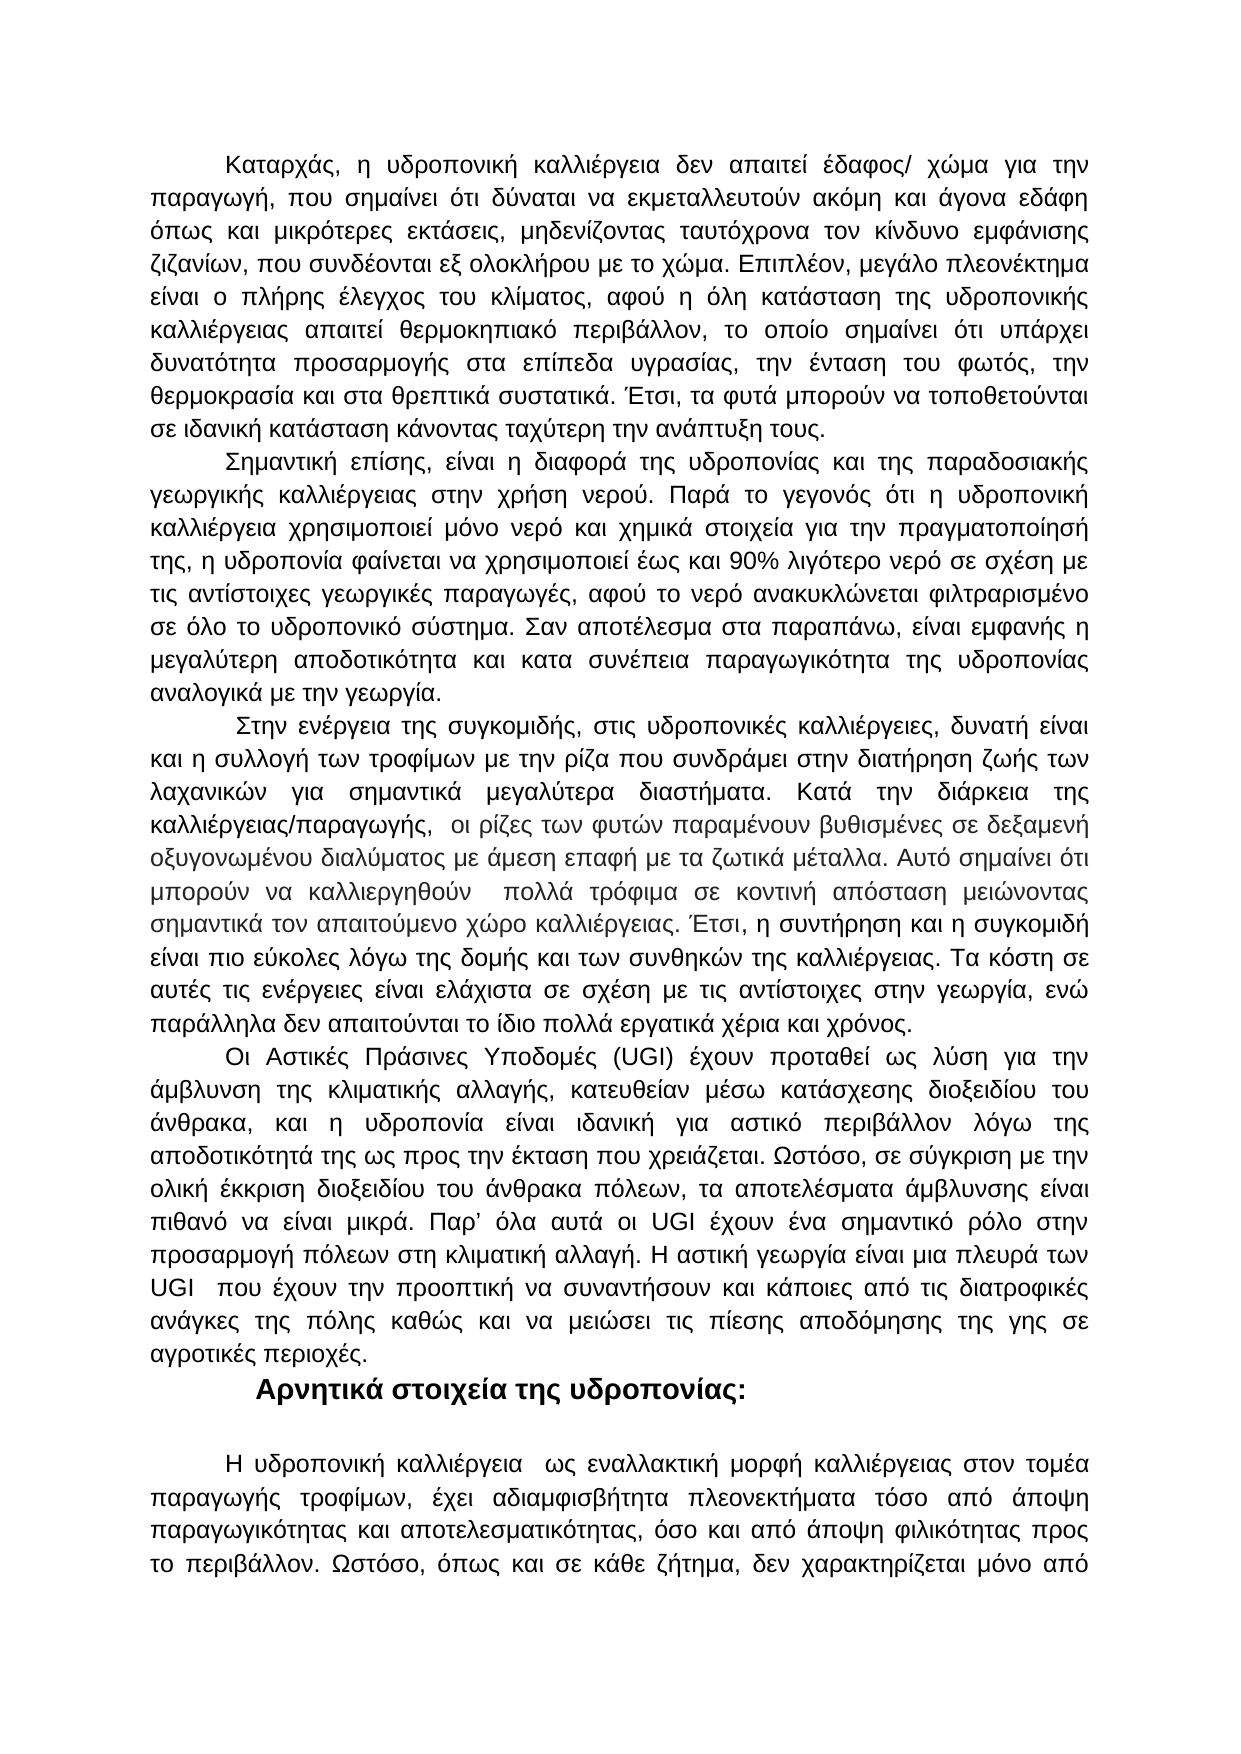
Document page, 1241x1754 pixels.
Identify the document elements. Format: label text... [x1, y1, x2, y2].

text Στην ενέργεια της συγκομιδής, στις υδροπονικές καλλιέργειες, δυνατή είναι και η συλλογή των τροφίμων με την ρίζα που συνδράμει στην διατήρηση ζωής των λαχανικών για σημαντικά μεγαλύτερα διαστήματα. Κατά την διάρκεια της καλλιέργειας/παραγωγής, οι ρίζες των φυτών παραμένουν βυθισμένες σε δεξαμενή οξυγονωμένου διαλύματος με άμεση επαφή με τα ζωτικά μέταλλα. Αυτό σημαίνει ότι μπορούν να καλλιεργηθούν πολλά τρόφιμα σε κοντινή απόσταση μειώνοντας σημαντικά τον απαιτούμενο χώρο καλλιέργειας. Έτσι, η συντήρηση και η συγκομιδή είναι πιο εύκολες λόγω της δομής και των συνθηκών της καλλιέργειας. Τα κόστη σε αυτές τις ενέργειες είναι ελάχιστα σε σχέση με τις αντίστοιχες στην γεωργία, ενώ παράλληλα δεν απαιτούνται το ίδιο πολλά εργατικά χέρια και χρόνος. [150, 711, 1090, 844]
text Στην ενέργεια της συγκομιδής, στις υδροπονικές καλλιέργειες, δυνατή είναι και η συλλογή των τροφίμων με την ρίζα που συνδράμει στην διατήρηση ζωής των λαχανικών για σημαντικά μεγαλύτερα διαστήματα. Κατά την διάρκεια της καλλιέργειας/παραγωγής, οι ρίζες των φυτών παραμένουν βυθισμένες σε δεξαμενή οξυγονωμένου διαλύματος με άμεση επαφή με τα ζωτικά μέταλλα. Αυτό σημαίνει ότι μπορούν να καλλιεργηθούν πολλά τρόφιμα σε κοντινή απόσταση μειώνοντας σημαντικά τον απαιτούμενο χώρο καλλιέργειας. Έτσι, η συντήρηση και η συγκομιδή είναι πιο εύκολες λόγω της δομής και των συνθηκών της καλλιέργειας. Τα κόστη σε αυτές τις ενέργειες είναι ελάχιστα σε σχέση με τις αντίστοιχες στην γεωργία, ενώ παράλληλα δεν απαιτούνται το ίδιο πολλά εργατικά χέρια και χρόνος. [150, 905, 1090, 1037]
text Αρνητικά στοιχεία της υδροπονίας: [150, 1372, 1090, 1405]
text Σημαντική επίσης, είναι η διαφορά της υδροπονίας και της παραδοσιακής γεωργικής καλλιέργειας στην χρήση νερού. Παρά το γεγονός ότι η υδροπονική καλλιέργεια χρησιμοποιεί μόνο νερό και χημικά στοιχεία για την πραγματοποίησή της, η υδροπονία φαίνεται να χρησιμοποιεί έως και 90% λιγότερο νερό σε σχέση με τις αντίστοιχες γεωργικές παραγωγές, αφού το νερό ανακυκλώνεται φιλτραρισμένο σε όλο το υδροπονικό σύστημα. Σαν αποτέλεσμα στα παραπάνω, είναι εμφανής η μεγαλύτερη αποδοτικότητα και κατα συνέπεια παραγωγικότητα της υδροπονίας αναλογικά με την γεωργία. [150, 447, 1090, 707]
text Οι Αστικές Πράσινες Υποδομές (UGI) έχουν προταθεί ως λύση για την άμβλυνση της κλιματικής αλλαγής, κατευθείαν μέσω κατάσχεσης διοξειδίου του άνθρακα, και η υδροπονία είναι ιδανική για αστικό περιβάλλον λόγω της αποδοτικότητά της ως προς την έκταση που χρειάζεται. Ωστόσο, σε σύγκριση με την ολική έκκριση διοξειδίου του άνθρακα πόλεων, τα αποτελέσματα άμβλυνσης είναι πιθανό να είναι μικρά. Παρ’ όλα αυτά οι UGI έχουν ένα σημαντικό ρόλο στην προσαρμογή πόλεων στη κλιματική αλλαγή. Η αστική γεωργία είναι μια πλευρά των UGI που έχουν την προοπτική να συναντήσουν και κάποιες από τις διατροφικές ανάγκες της πόλης καθώς και να μειώσει τις πίεσης αποδόμησης της γης σε αγροτικές περιοχές. [150, 1042, 1090, 1367]
text Καταρχάς, η υδροπονική καλλιέργεια δεν απαιτεί έδαφος/ χώμα για την παραγωγή, που σημαίνει ότι δύναται να εκμεταλλευτούν ακόμη και άγονα εδάφη όπως και μικρότερες εκτάσεις, μηδενίζοντας ταυτόχρονα τον κίνδυνο εμφάνισης ζιζανίων, που συνδέονται εξ ολοκλήρου με το χώμα. Επιπλέον, μεγάλο πλεονέκτημα είναι ο πλήρης έλεγχος του κλίματος, αφού η όλη κατάσταση της υδροπονικής καλλιέργειας απαιτεί θερμοκηπιακό περιβάλλον, το οποίο σημαίνει ότι υπάρχει δυνατότητα προσαρμογής στα επίπεδα υγρασίας, την ένταση του φωτός, την θερμοκρασία και στα θρεπτικά συστατικά. Έτσι, τα φυτά μπορούν να τοποθετούνται σε ιδανική κατάσταση κάνοντας ταχύτερη την ανάπτυξη τους. [150, 150, 1090, 443]
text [150, 1449, 1090, 1577]
